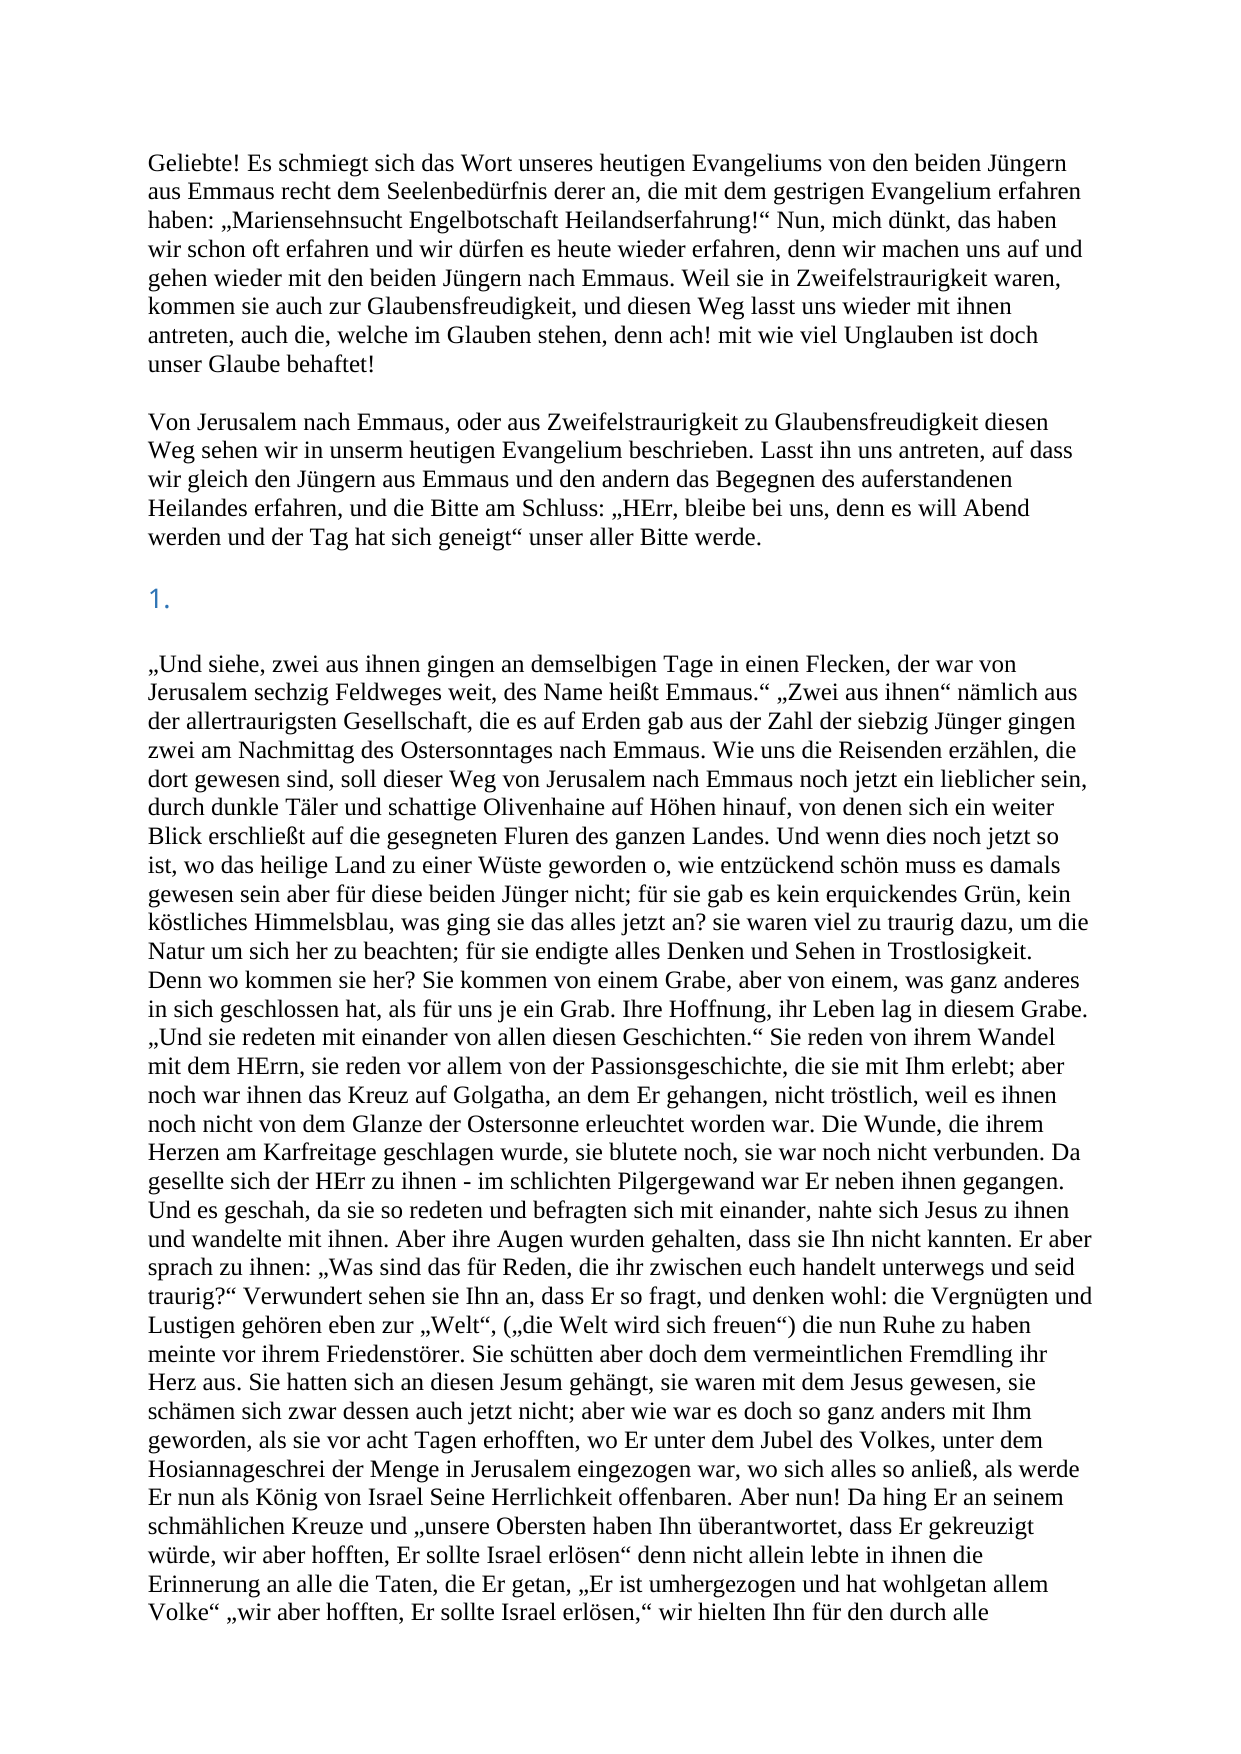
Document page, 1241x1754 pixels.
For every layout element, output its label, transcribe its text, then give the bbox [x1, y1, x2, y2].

text Geliebte! Es schmiegt sich das Wort unseres heutigen Evangeliums von den beiden Jüngern aus Emmaus recht dem Seelenbedürfnis derer an, die mit dem gestrigen Evangelium erfahren haben: „Mariensehnsucht Engelbotschaft Heilandserfahrung!“ Nun, mich dünkt, das haben wir schon oft erfahren und wir dürfen es heute wieder erfahren, denn wir machen uns auf und gehen wieder mit den beiden Jüngern nach Emmaus. Weil sie in Zweifelstraurigkeit waren, kommen sie auch zur Glaubensfreudigkeit, und diesen Weg lasst uns wieder mit ihnen antreten, auch die, welche im Glauben stehen, denn ach! mit wie viel Unglauben ist doch unser Glaube behaftet! [148, 148, 1093, 378]
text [148, 649, 1093, 1626]
subtitle 1. [148, 580, 1093, 617]
text Von Jerusalem nach Emmaus, oder aus Zweifelstraurigkeit zu Glaubensfreudigkeit diesen Weg sehen wir in unserm heutigen Evangelium beschrieben. Lasst ihn uns antreten, auf dass wir gleich den Jüngern aus Emmaus und den andern das Begegnen des auferstandenen Heilandes erfahren, und die Bitte am Schluss: „HErr, bleibe bei uns, denn es will Abend werden und der Tag hat sich geneigt“ unser aller Bitte werde. [148, 407, 1093, 551]
